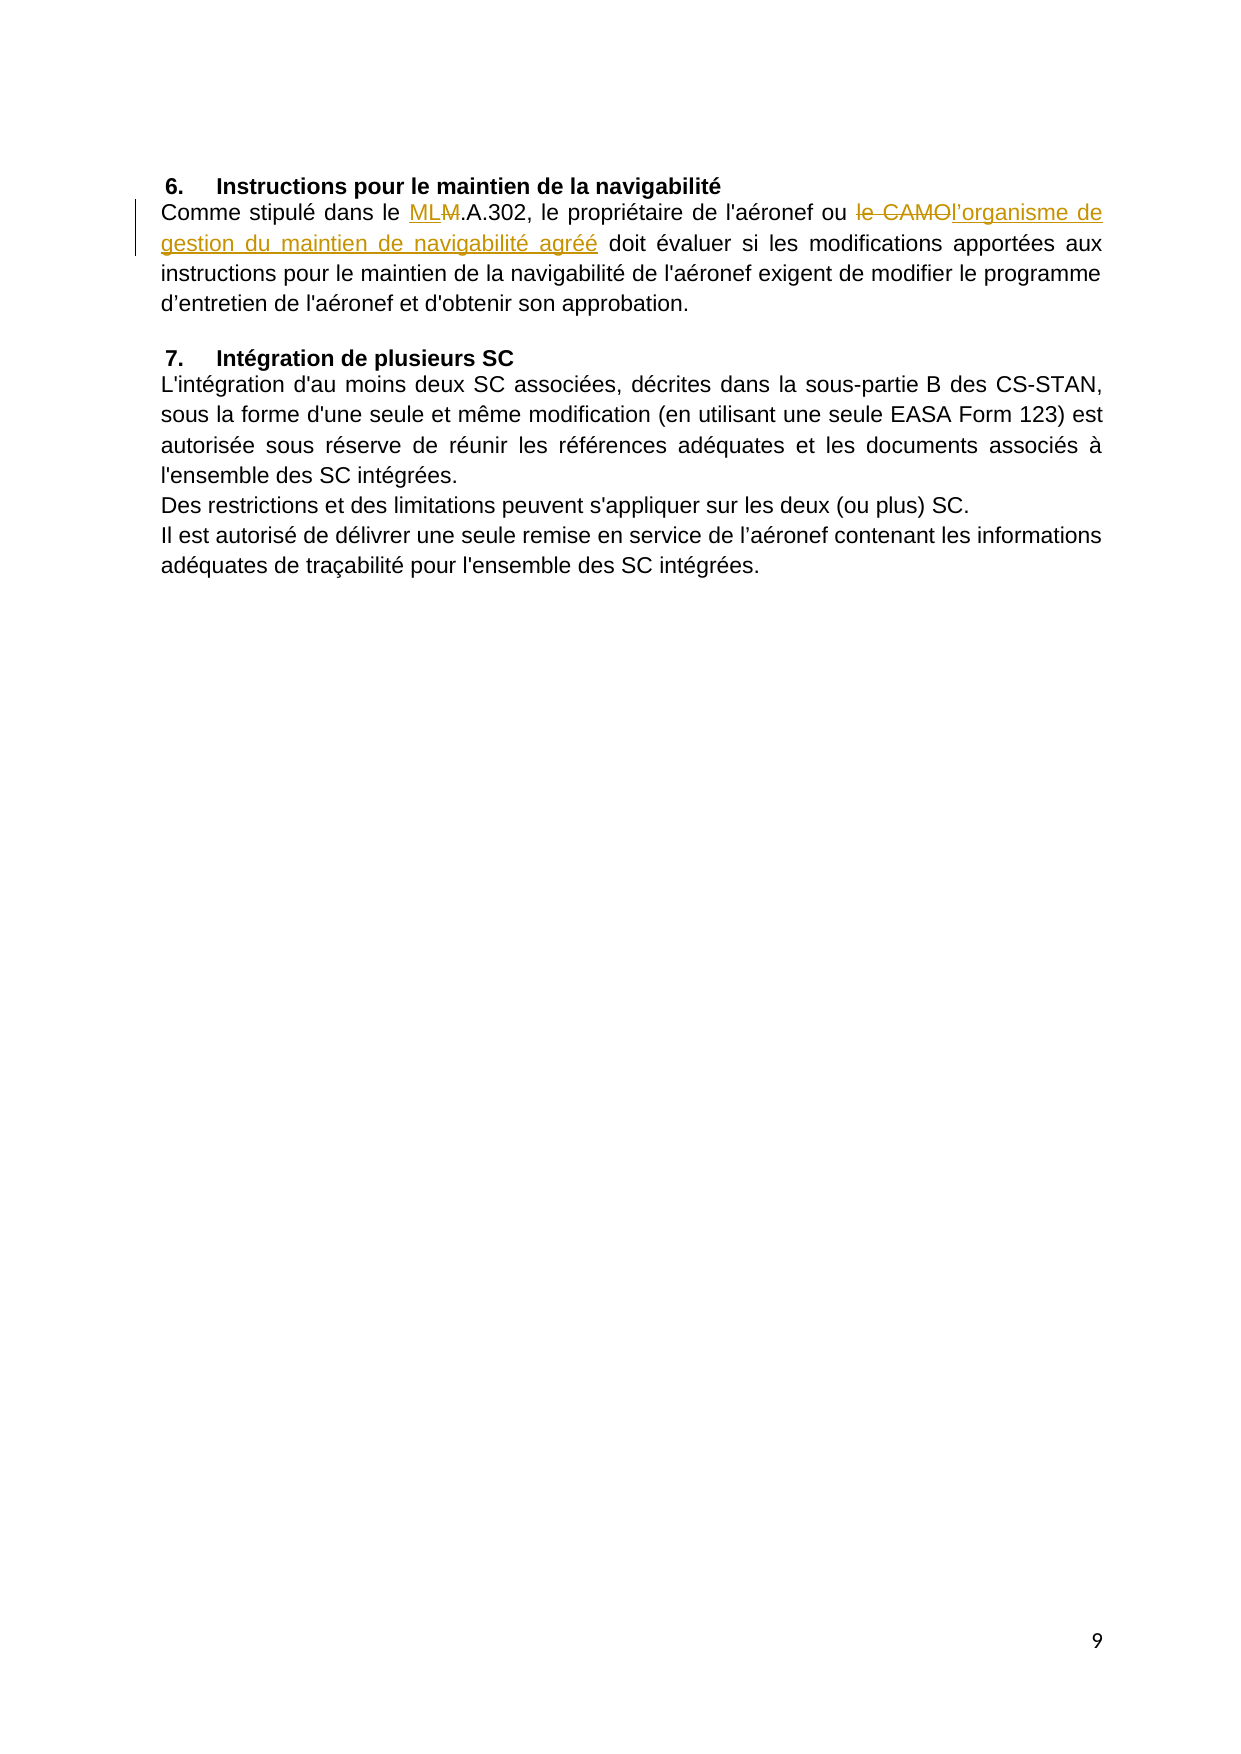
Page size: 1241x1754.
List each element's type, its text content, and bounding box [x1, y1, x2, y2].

subtitle Intégration de plusieurs SC [165, 345, 1103, 371]
subtitle Instructions pour le maintien de la navigabilité [165, 173, 1103, 199]
text Il est autorisé de délivrer une seule remise en service de l’aéronef contenant les informations adéquates de traçabilité pour l'ensemble des SC intégrées. [161, 522, 1103, 579]
text Des restrictions et des limitations peuvent s'appliquer sur les deux (ou plus) SC. [161, 492, 1103, 518]
text Comme stipulé dans le .A.302, le propriétaire de l'aéronef ou doit évaluer si les modifications apportées aux instructions pour le maintien de la navigabilité de l'aéronef exigent de modifier le programme d’entretien de l'aéronef et d'obtenir son approbation. [161, 199, 1103, 316]
text L'intégration d'au moins deux SC associées, décrites dans la sous-partie B des CS-STAN, sous la forme d'une seule et même modification (en utilisant une seule EASA Form 123) est autorisée sous réserve de réunir les références adéquates et les documents associés à l'ensemble des SC intégrées. [161, 371, 1103, 488]
